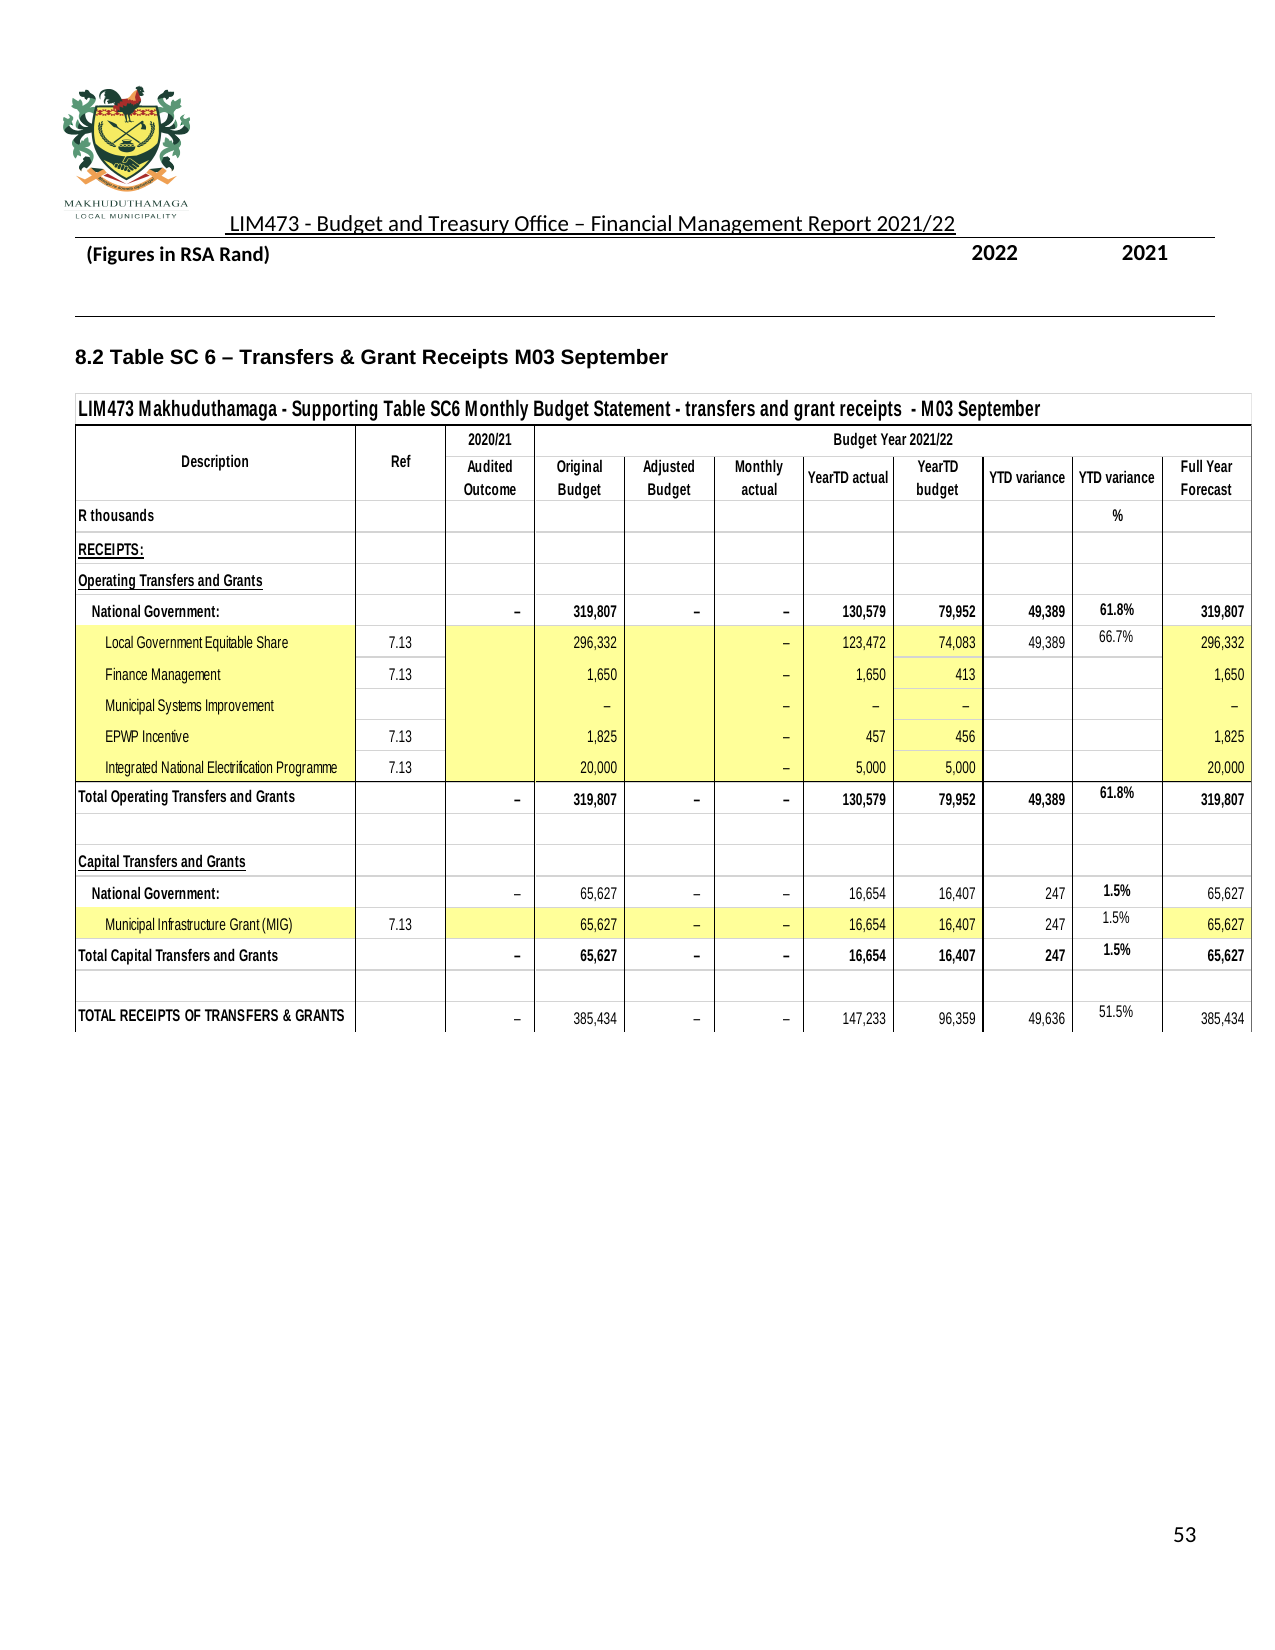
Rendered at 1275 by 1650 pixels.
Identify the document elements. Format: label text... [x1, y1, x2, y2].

picture [30, 73, 225, 232]
text 8.2 Table SC 6 – Transfers & Grant Receipts M03 September [75, 345, 1196, 369]
